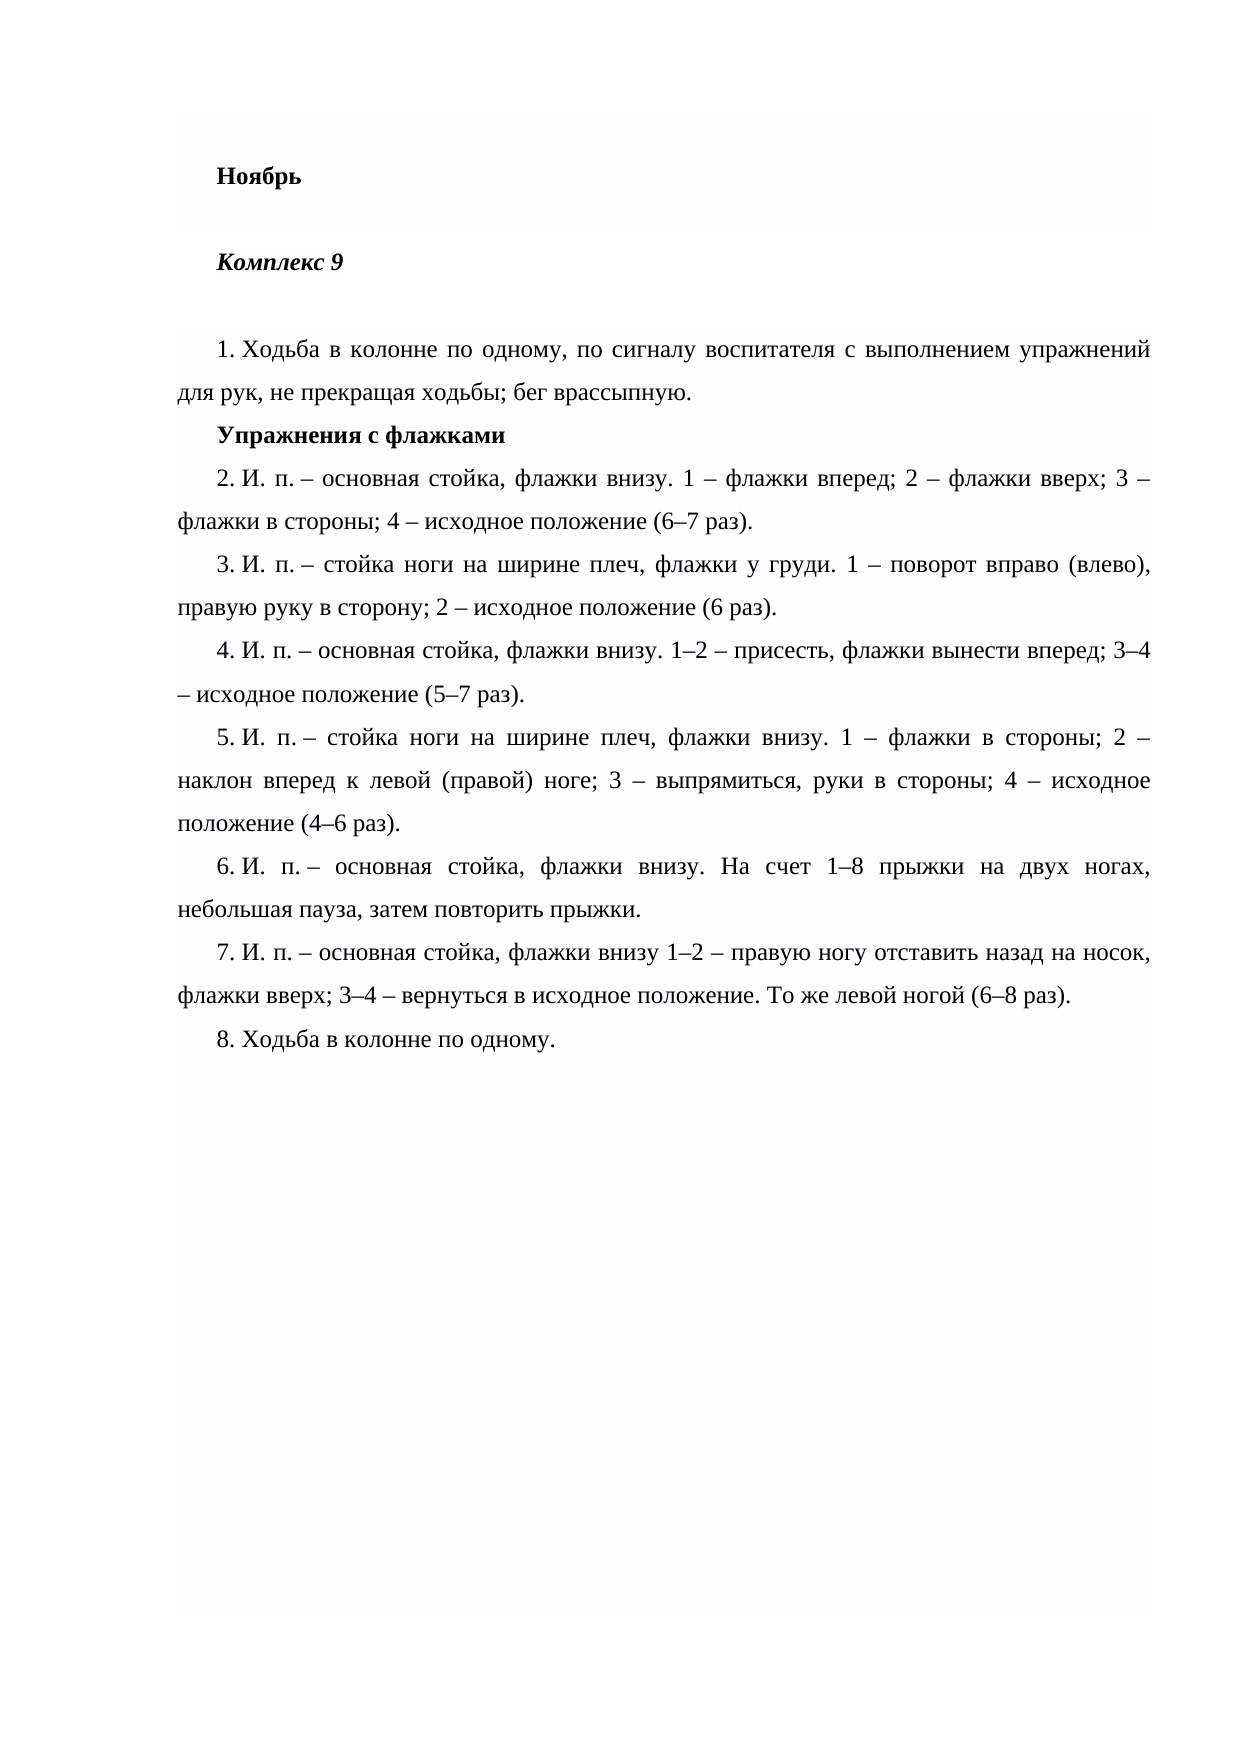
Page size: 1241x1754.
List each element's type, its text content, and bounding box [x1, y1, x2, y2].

text 7. И. п. – основная стойка, флажки внизу 1–2 – правую ногу отставить назад на носок, флажки вверх; 3–4 – вернуться в исходное положение. То же левой ногой (6–8 раз). [177, 937, 1152, 1009]
text Ноябрь [177, 161, 1152, 190]
text Комплекс 9 [177, 247, 1152, 276]
text 8. Ходьба в колонне по одному. [177, 1024, 1152, 1052]
text 6. И. п. – основная стойка, флажки внизу. На счет 1–8 прыжки на двух ногах, небольшая пауза, затем повторить прыжки. [177, 851, 1152, 923]
text 3. И. п. – стойка ноги на ширине плеч, флажки у груди. 1 – поворот вправо (влево), правую руку в сторону; 2 – исходное положение (6 раз). [177, 549, 1152, 621]
text Упражнения с флажками [177, 420, 1152, 449]
text 2. И. п. – основная стойка, флажки внизу. 1 – флажки вперед; 2 – флажки вверх; 3 – флажки в стороны; 4 – исходное положение (6–7 раз). [177, 463, 1152, 535]
text 4. И. п. – основная стойка, флажки внизу. 1–2 – присесть, флажки вынести вперед; 3–4 – исходное положение (5–7 раз). [177, 636, 1152, 707]
text 1. Ходьба в колонне по одному, по сигналу воспитателя с выполнением упражнений для рук, не прекращая ходьбы; бег врассыпную. [177, 334, 1152, 406]
text 5. И. п. – стойка ноги на ширине плеч, флажки внизу. 1 – флажки в стороны; 2 – наклон вперед к левой (правой) ноге; 3 – выпрямиться, руки в стороны; 4 – исходное положение (4–6 раз). [177, 722, 1152, 837]
